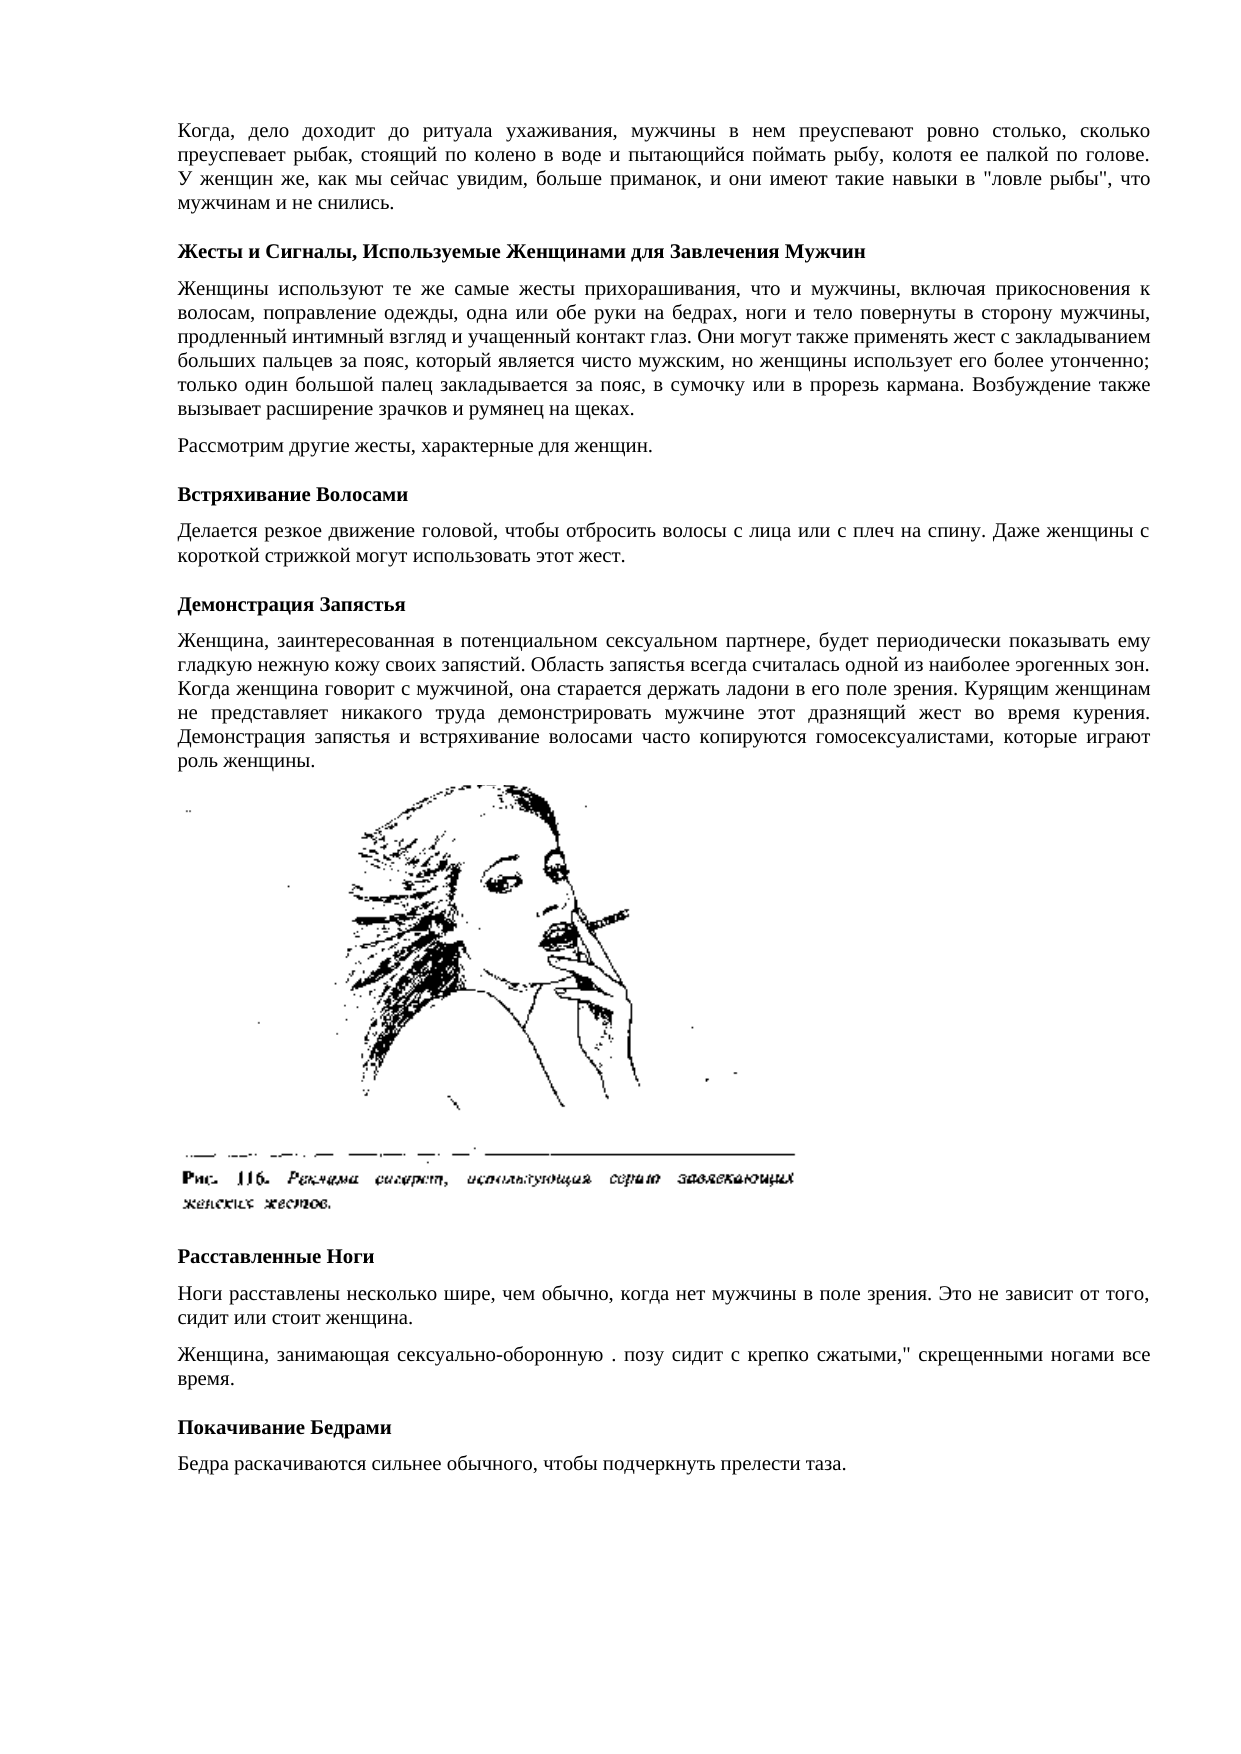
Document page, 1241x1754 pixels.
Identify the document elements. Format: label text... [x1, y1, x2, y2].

text Женщина, заинтересованная в потенциальном сексуальном партнере, будет периодически показывать ему гладкую нежную кожу своих запястий. Область запястья всегда считалась одной из наиболее эрогенных зон. Когда женщина говорит с мужчиной, она старается держать ладони в его поле зрения. Курящим женщинам не представляет никакого труда демонстрировать мужчине этот дразнящий жест во время курения. Демонстрация запястья и встряхивание волосами часто копируются гомосексуалистами, которые играют роль женщины. [177, 628, 1152, 772]
text Когда, дело доходит до ритуала ухаживания, мужчины в нем преуспевают ровно столько, сколько преуспевает рыбак, стоящий по колено в воде и пытающийся поймать рыбу, колотя ее палкой по голове. У женщин же, как мы сейчас увидим, больше приманок, и они имеют такие навыки в "ловле рыбы", что мужчинам и не снились. [177, 118, 1152, 214]
text Женщина, занимающая сексуально-оборонную . позу сидит с крепко сжатыми," скрещенными ногами все время. [177, 1342, 1152, 1390]
subtitle Покачивание Бедрами [177, 1415, 1152, 1439]
subtitle Демонстрация Запястья [177, 592, 1152, 616]
subtitle Расставленные Ноги [177, 1244, 1152, 1268]
text Рассмотрим другие жесты, характерные для женщин. [177, 433, 1152, 457]
subtitle Встряхивание Волосами [177, 482, 1152, 506]
text Женщины используют те же самые жесты прихорашивания, что и мужчины, включая прикосновения к волосам, поправление одежды, одна или обе руки на бедрах, ноги и тело повернуты в сторону мужчины, продленный интимный взгляд и учащенный контакт глаз. Они могут также применять жест с закладыванием больших пальцев за пояс, который является чисто мужским, но женщины использует его более утонченно; только один большой палец закладывается за пояс, в сумочку или в прорезь кармана. Возбуждение также вызывает расширение зрачков и румянец на щеках. [177, 276, 1152, 420]
subtitle Жесты и Сигналы, Используемые Женщинами для Завлечения Мужчин [177, 239, 1152, 263]
text Бедра раскачиваются сильнее обычного, чтобы подчеркнуть прелести таза. [177, 1451, 1152, 1475]
text Ноги расставлены несколько шире, чем обычно, когда нет мужчины в поле зрения. Это не зависит от того, сидит или стоит женщина. [177, 1281, 1152, 1329]
text Делается резкое движение головой, чтобы отбросить волосы с лица или с плеч на спину. Даже женщины с короткой стрижкой могут использовать этот жест. [177, 518, 1152, 567]
picture [177, 785, 803, 1220]
